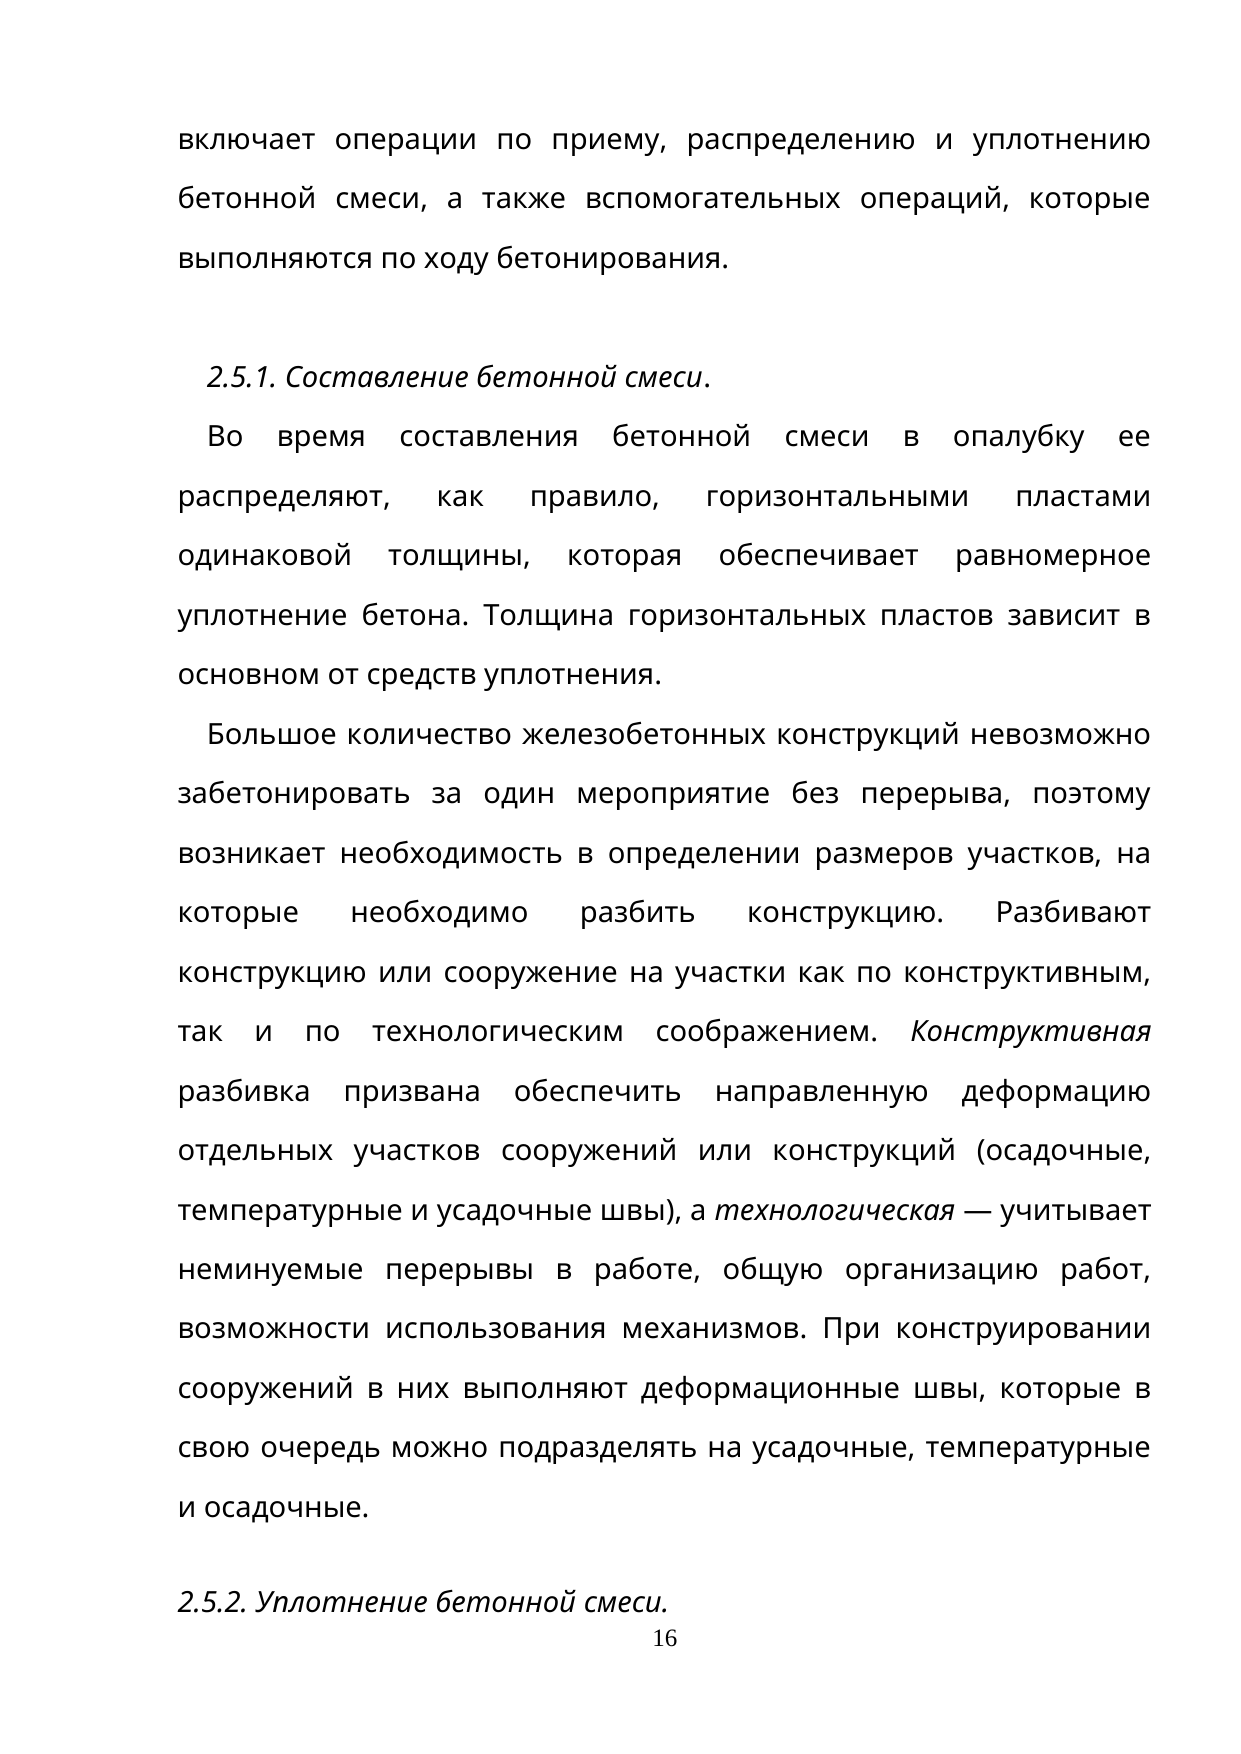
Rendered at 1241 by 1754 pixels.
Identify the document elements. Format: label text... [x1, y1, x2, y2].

text Большое количество железобетонных конструкций невозможно забетонировать за один мероприятие без перерыва, поэтому возникает необходимость в определении размеров участков, на которые необходимо разбить конструкцию. Разбивают конструкцию или сооружение на участки как по конструктивным, так и по технологическим соображением. Конструктивная разбивка призвана обеспечить направленную деформацию отдельных участков сооружений или конструкций (осадочные, температурные и усадочные швы), а технологическая — учитывает неминуемые перерывы в работе, общую организацию работ, возможности использования механизмов. При конструировании сооружений в них выполняют деформационные швы, которые в свою очередь можно подразделять на усадочные, температурные и осадочные. [177, 713, 1152, 1526]
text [177, 118, 1152, 277]
text Во время составления бетонной смеси в опалубку ее распределяют, как правило, горизонтальными пластами одинаковой толщины, которая обеспечивает равномерное уплотнение бетона. Толщина горизонтальных пластов зависит в основном от средств уплотнения. [177, 416, 1152, 693]
text 2.5.2. Уплотнение бетонной смеси. [177, 1581, 1152, 1621]
text 2.5.1. Составление бетонной смеси. [177, 356, 1152, 396]
